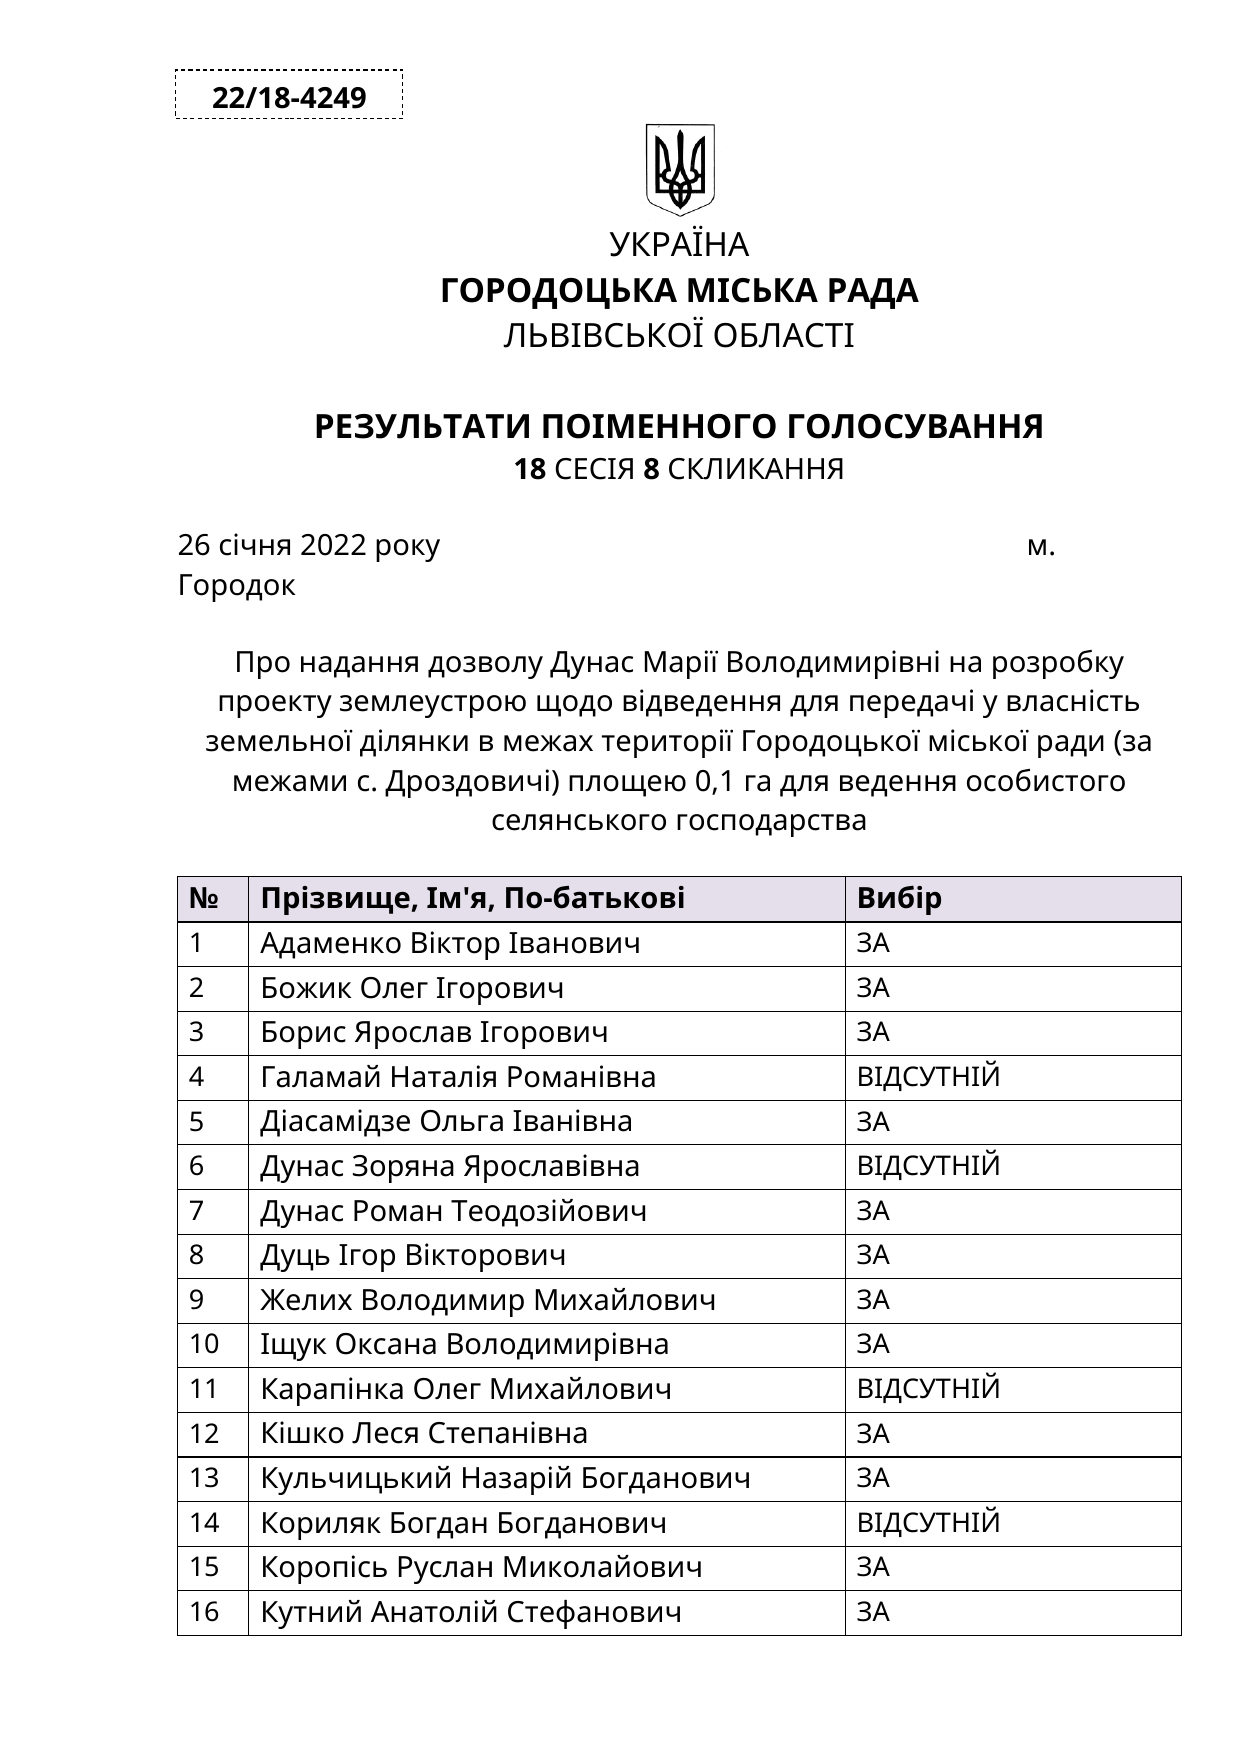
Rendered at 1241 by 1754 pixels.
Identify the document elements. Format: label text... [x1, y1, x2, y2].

table_cell ВІДСУТНІЙ [846, 1145, 1181, 1189]
text 26 січня 2022 року м. Городок [177, 525, 1181, 604]
table_cell 4 [178, 1056, 248, 1100]
picture [633, 118, 726, 221]
table_cell ЗА [846, 1190, 1181, 1233]
table_header Прізвище, Ім'я, По-батькові [249, 877, 845, 921]
table_cell 7 [178, 1190, 248, 1233]
table_cell ЗА [846, 1413, 1181, 1456]
table_cell Карапінка Олег Михайлович [249, 1368, 845, 1412]
text ЛЬВІВСЬКОЇ ОБЛАСТІ [177, 312, 1181, 357]
table_cell 9 [178, 1279, 248, 1323]
table_cell 16 [178, 1591, 248, 1635]
table_cell 5 [178, 1101, 248, 1144]
table_cell Кішко Леся Степанівна [249, 1413, 845, 1456]
table_cell 3 [178, 1012, 248, 1055]
table_cell ЗА [846, 1012, 1181, 1055]
table_cell 2 [178, 967, 248, 1011]
text ГОРОДОЦЬКА МІСЬКА РАДА [177, 266, 1181, 312]
table_cell 13 [178, 1458, 248, 1501]
table_cell Адаменко Віктор Іванович [249, 923, 845, 966]
table_cell 12 [178, 1413, 248, 1456]
table_cell ЗА [846, 1591, 1181, 1635]
table_cell ЗА [846, 967, 1181, 1011]
table_cell Дуць Ігор Вікторович [249, 1235, 845, 1278]
table_cell 14 [178, 1502, 248, 1546]
text Про надання дозволу Дунас Марії Володимирівні на розробку проекту землеустрою щодо відведення для передачі у власність земельної ділянки в межах території Городоцької міської ради (за межами с. Дроздовичі) площею 0,1 га для ведення особистого селянського господарства [177, 641, 1181, 839]
table_cell ЗА [846, 923, 1181, 966]
table_cell 1 [178, 923, 248, 966]
table_cell ЗА [846, 1458, 1181, 1501]
table_cell Коропісь Руслан Миколайович [249, 1547, 845, 1590]
table_cell ЗА [846, 1547, 1181, 1590]
table_cell ЗА [846, 1101, 1181, 1144]
table_cell ЗА [846, 1235, 1181, 1278]
text 18 СЕСІЯ 8 СКЛИКАННЯ [177, 448, 1181, 488]
table_cell 10 [178, 1324, 248, 1367]
table_cell 15 [178, 1547, 248, 1590]
table_cell Божик Олег Ігорович [249, 967, 845, 1011]
table_cell ВІДСУТНІЙ [846, 1368, 1181, 1412]
table_cell ВІДСУТНІЙ [846, 1502, 1181, 1546]
table_cell Дунас Роман Теодозійович [249, 1190, 845, 1233]
table_cell 6 [178, 1145, 248, 1189]
table_cell 11 [178, 1368, 248, 1412]
table_cell Борис Ярослав Ігорович [249, 1012, 845, 1055]
table_cell Дунас Зоряна Ярославівна [249, 1145, 845, 1189]
table_cell Кориляк Богдан Богданович [249, 1502, 845, 1546]
text УКРАЇНА [177, 221, 1181, 266]
text РЕЗУЛЬТАТИ ПОІМЕННОГО ГОЛОСУВАННЯ [177, 403, 1181, 448]
table_cell Галамай Наталія Романівна [249, 1056, 845, 1100]
table_cell ЗА [846, 1279, 1181, 1323]
table_header Вибір [846, 877, 1181, 921]
table_cell Кутний Анатолій Стефанович [249, 1591, 845, 1635]
table_cell Діасамідзе Ольга Іванівна [249, 1101, 845, 1144]
table_cell ЗА [846, 1324, 1181, 1367]
table_cell 8 [178, 1235, 248, 1278]
table_header № [178, 877, 248, 921]
table_cell Желих Володимир Михайлович [249, 1279, 845, 1323]
table_cell Кульчицький Назарій Богданович [249, 1458, 845, 1501]
table_cell ВІДСУТНІЙ [846, 1056, 1181, 1100]
table_cell Іщук Оксана Володимирівна [249, 1324, 845, 1367]
